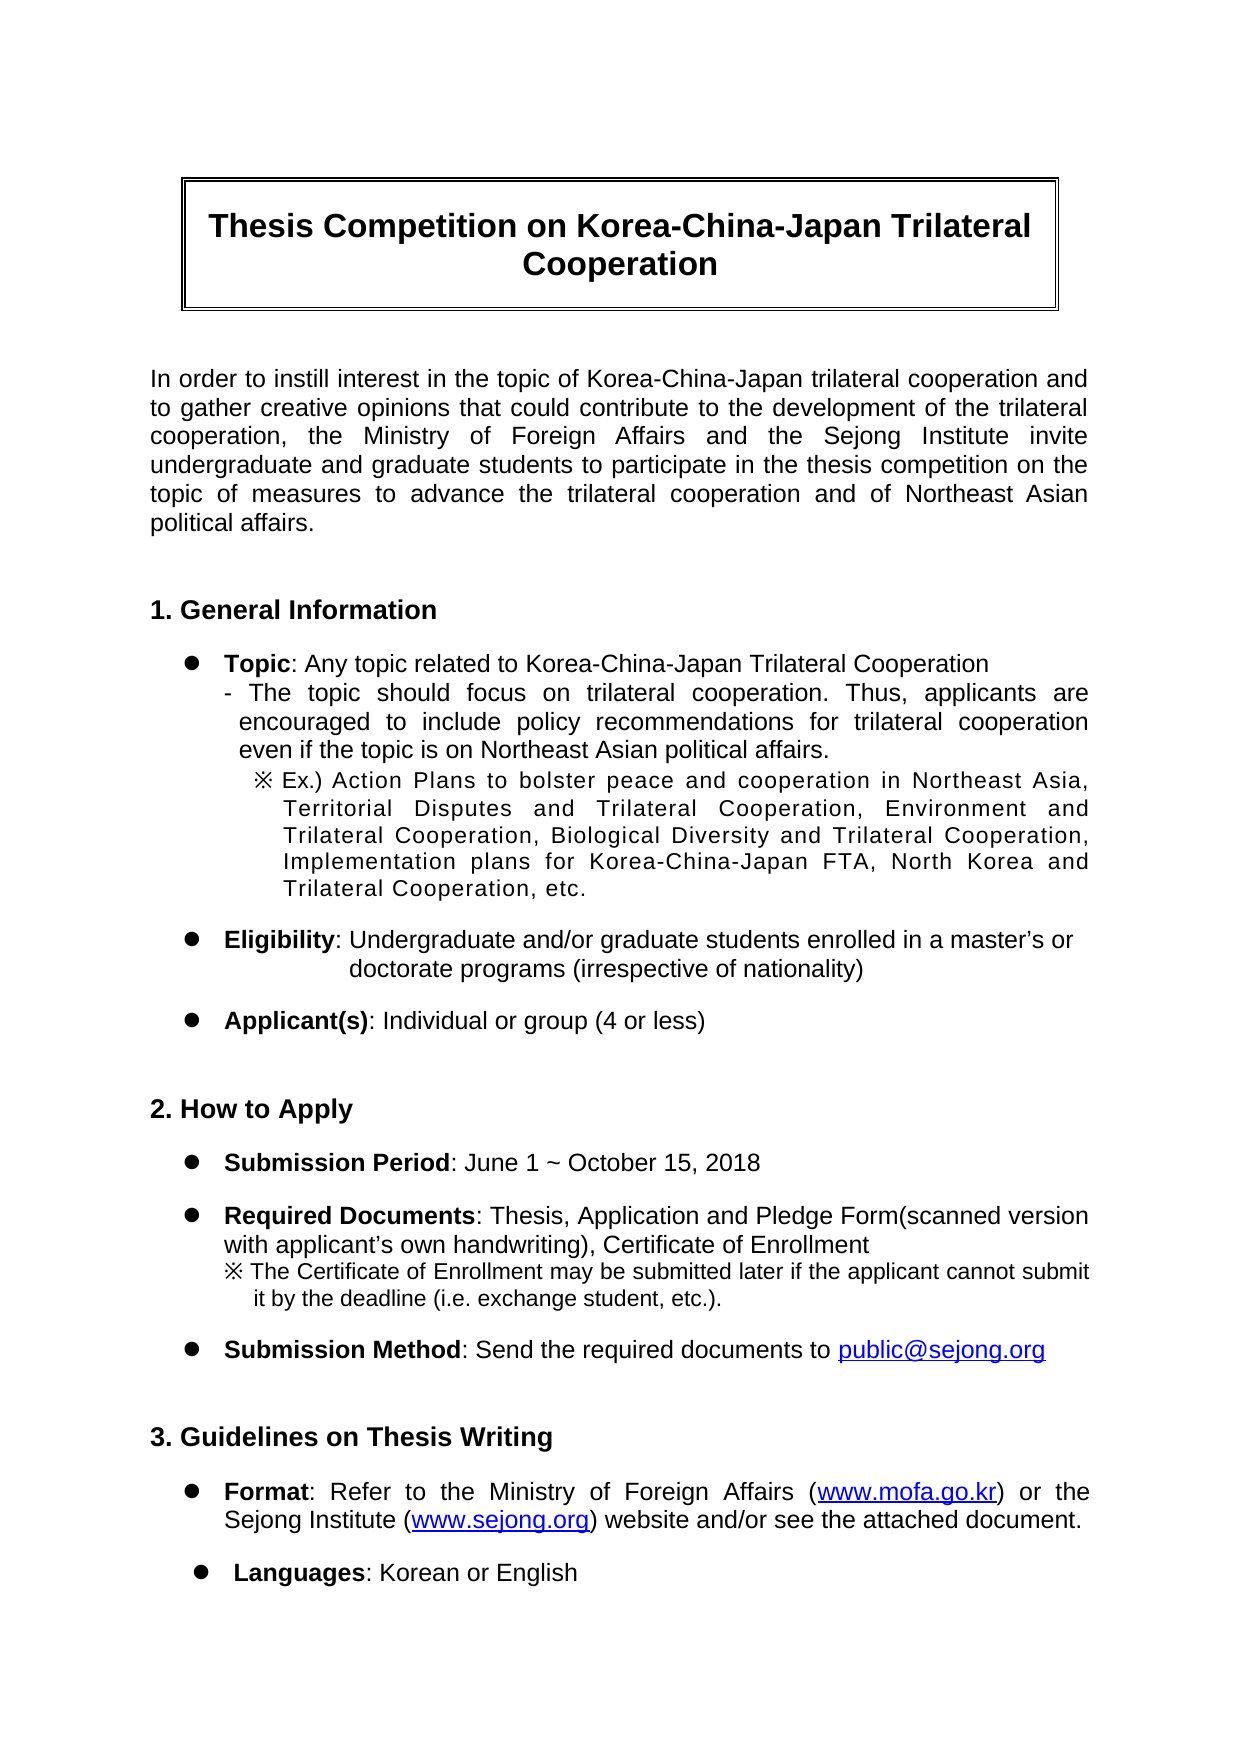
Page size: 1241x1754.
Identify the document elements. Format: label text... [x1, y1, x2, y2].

list doctorate programs (irrespective of nationality) [224, 954, 1090, 982]
text 1. General Information [150, 594, 1090, 625]
text In order to instill interest in the topic of Korea-China-Japan trilateral cooperation and to gather creative opinions that could contribute to the development of the trilateral cooperation, the Ministry of Foreign Affairs and the Sejong Institute invite undergraduate and graduate students to participate in the thesis competition on the topic of measures to advance the trilateral cooperation and of Northeast Asian political affairs. [150, 364, 1090, 536]
list Languages: Korean or English [192, 1558, 1090, 1587]
list Topic: Any topic related to Korea-China-Japan Trilateral Cooperation [182, 649, 1090, 678]
text 2. How to Apply [150, 1093, 1090, 1124]
list Submission Period: June 1 ~ October 15, 2018 [182, 1148, 1090, 1177]
text ※ The Certificate of Enrollment may be submitted later if the applicant cannot submit it by the deadline (i.e. exchange student, etc.). [224, 1258, 1090, 1311]
list Required Documents: Thesis, Application and Pledge Form(scanned version with applicant’s own handwriting), Certificate of Enrollment [182, 1201, 1090, 1258]
list Eligibility: Undergraduate and/or graduate students enrolled in a master’s or [182, 925, 1090, 954]
list Format: Refer to the Ministry of Foreign Affairs (www.mofa.go.kr) or the Sejong Institute (www.sejong.org) website and/or see the attached document. [182, 1477, 1090, 1534]
list - The topic should focus on trilateral cooperation. Thus, applicants are encouraged to include policy recommendations for trilateral cooperation even if the topic is on Northeast Asian political affairs. [224, 678, 1090, 764]
list Submission Method: Send the required documents to public@sejong.org [182, 1335, 1090, 1364]
text 3. Guidelines on Thesis Writing [150, 1421, 1090, 1453]
list Applicant(s): Individual or group (4 or less) [182, 1006, 1090, 1035]
table_header Thesis Competition on Korea-China-Japan Trilateral Cooperation [186, 182, 1055, 306]
list ※ Ex.) Action Plans to bolster peace and cooperation in Northeast Asia, Territorial Disputes and Trilateral Cooperation, Environment and Trilateral Cooperation, Biological Diversity and Trilateral Cooperation, Implementation plans for Korea-China-Japan FTA, North Korea and Trilateral Cooperation, etc. [253, 764, 1090, 901]
